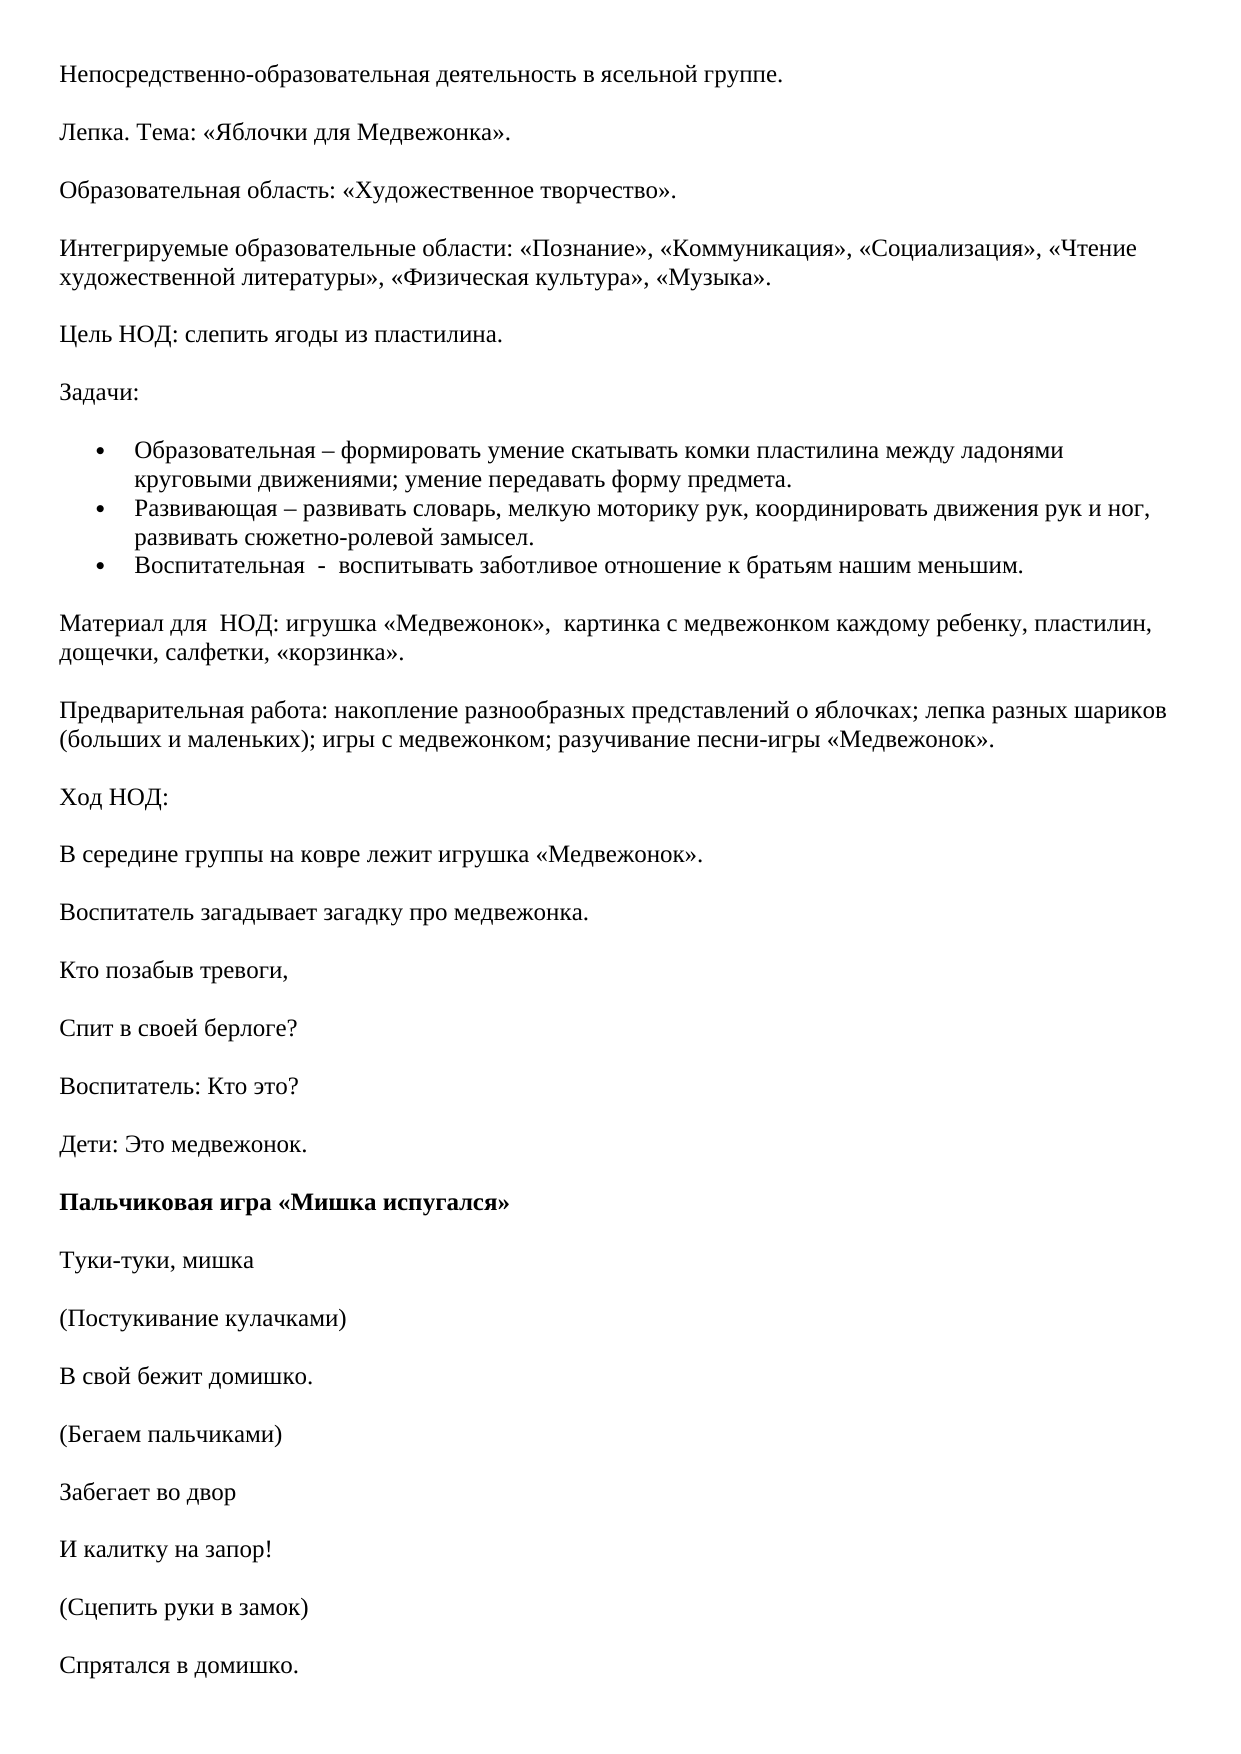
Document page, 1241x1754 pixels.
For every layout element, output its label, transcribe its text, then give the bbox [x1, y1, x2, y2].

text Дети: Это медвежонок. [59, 1129, 1181, 1158]
list Воспитательная - воспитывать заботливое отношение к братьям нашим меньшим. [97, 550, 1181, 579]
text (Постукивание кулачками) [59, 1303, 1181, 1332]
text Задачи: [59, 377, 1181, 406]
text Забегает во двор [59, 1477, 1181, 1505]
text Воспитатель: Кто это? [59, 1071, 1181, 1100]
text Спит в своей берлоге? [59, 1013, 1181, 1042]
text Туки-туки, мишка [59, 1245, 1181, 1274]
text Предварительная работа: накопление разнообразных представлений о яблочках; лепка разных шариков (больших и маленьких); игры с медвежонком; разучивание песни-игры «Медвежонок». [59, 695, 1181, 752]
list Образовательная – формировать умение скатывать комки пластилина между ладонями круговыми движениями; умение передавать форму предмета. [97, 435, 1181, 493]
text Пальчиковая игра «Мишка испугался» [59, 1187, 1181, 1216]
text Интегрируемые образовательные области: «Познание», «Коммуникация», «Социализация», «Чтение художественной литературы», «Физическая культура», «Музыка». [59, 233, 1181, 290]
text Лепка. Тема: «Яблочки для Медвежонка». [59, 117, 1181, 146]
text Ход НОД: [59, 782, 1181, 810]
text Образовательная область: «Художественное творчество». [59, 175, 1181, 204]
text Кто позабыв тревоги, [59, 955, 1181, 984]
text (Сцепить руки в замок) [59, 1592, 1181, 1621]
text Спрятался в домишко. [59, 1650, 1181, 1679]
list Развивающая – развивать словарь, мелкую моторику рук, координировать движения рук и ног, развивать сюжетно-ролевой замысел. [97, 493, 1181, 550]
text В середине группы на ковре лежит игрушка «Медвежонок». [59, 839, 1181, 868]
text (Бегаем пальчиками) [59, 1419, 1181, 1447]
text Воспитатель загадывает загадку про медвежонка. [59, 897, 1181, 926]
text И калитку на запор! [59, 1534, 1181, 1563]
text Материал для НОД: игрушка «Медвежонок», картинка с медвежонком каждому ребенку, пластилин, дощечки, салфетки, «корзинка». [59, 608, 1181, 666]
text В свой бежит домишко. [59, 1361, 1181, 1389]
text Непосредственно-образовательная деятельность в ясельной группе. [59, 59, 1181, 88]
text Цель НОД: слепить ягоды из пластилина. [59, 319, 1181, 348]
